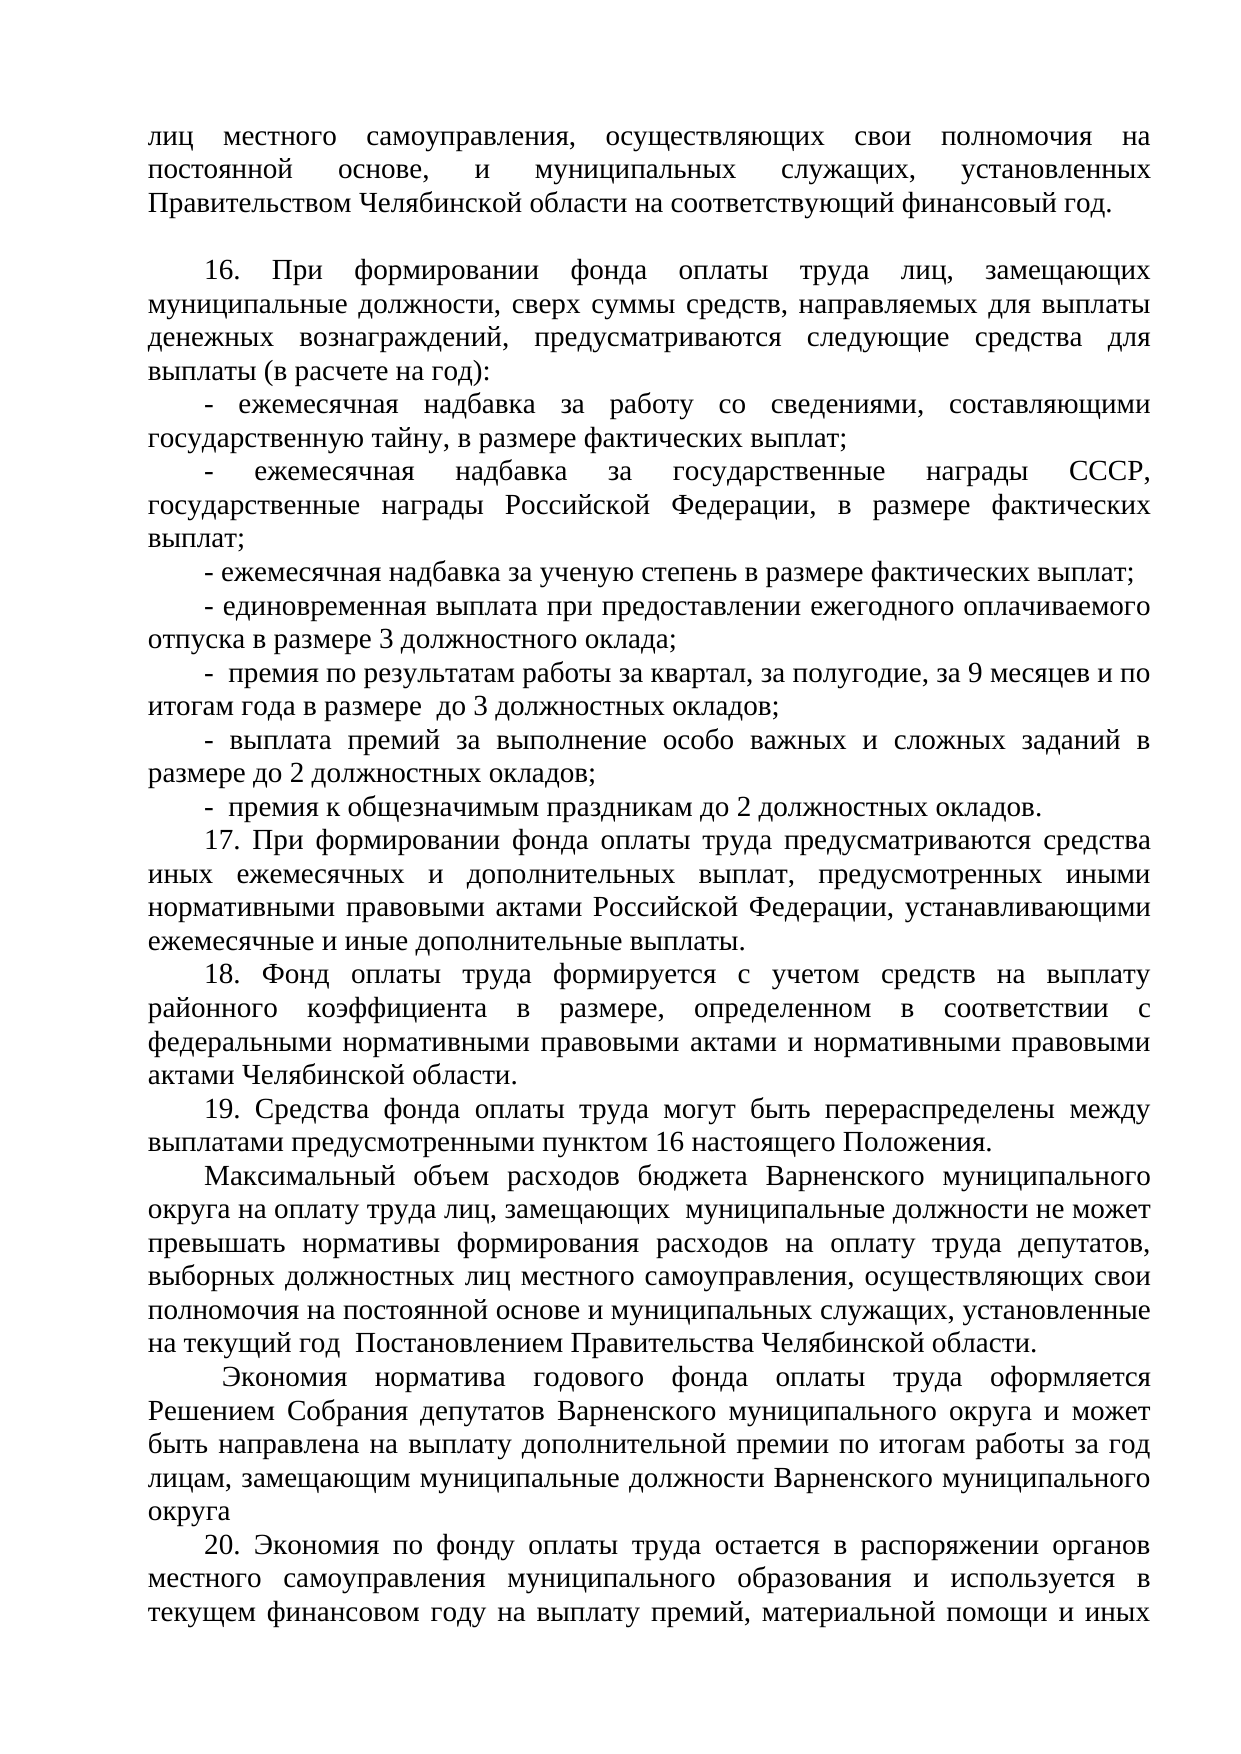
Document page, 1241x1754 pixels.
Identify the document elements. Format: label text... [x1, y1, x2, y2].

text - единовременная выплата при предоставлении ежегодного оплачиваемого отпуска в размере 3 должностного оклада; [148, 588, 1152, 655]
text - премия к общезначимым праздникам до 2 должностных окладов. [148, 789, 1152, 822]
text - ежемесячная надбавка за ученую степень в размере фактических выплат; [148, 554, 1152, 588]
text - ежемесячная надбавка за работу со сведениями, составляющими государственную тайну, в размере фактических выплат; [148, 386, 1152, 453]
text - премия по результатам работы за квартал, за полугодие, за 9 месяцев и по итогам года в размере до 3 должностных окладов; [148, 655, 1152, 722]
text 16. При формировании фонда оплаты труда лиц, замещающих муниципальные должности, сверх суммы средств, направляемых для выплаты денежных вознаграждений, предусматриваются следующие средства для выплаты (в расчете на год): [148, 252, 1152, 386]
text - ежемесячная надбавка за государственные награды СССР, государственные награды Российской Федерации, в размере фактических выплат; [148, 453, 1152, 554]
text 19. Средства фонда оплаты труда могут быть перераспределены между выплатами предусмотренными пунктом 16 настоящего Положения. [148, 1091, 1152, 1158]
text Экономия норматива годового фонда оплаты труда оформляется Решением Собрания депутатов Варненского муниципального округа и может быть направлена на выплату дополнительной премии по итогам работы за год лицам, замещающим муниципальные должности Варненского муниципального округа [148, 1359, 1152, 1527]
text - выплата премий за выполнение особо важных и сложных заданий в размере до 2 должностных окладов; [148, 722, 1152, 789]
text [148, 1527, 1152, 1627]
text 17. При формировании фонда оплаты труда предусматриваются средства иных ежемесячных и дополнительных выплат, предусмотренных иными нормативными правовыми актами Российской Федерации, устанавливающими ежемесячные и иные дополнительные выплаты. [148, 822, 1152, 957]
text 18. Фонд оплаты труда формируется с учетом средств на выплату районного коэффициента в размере, определенном в соответствии с федеральными нормативными правовыми актами и нормативными правовыми актами Челябинской области. [148, 957, 1152, 1091]
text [148, 118, 1152, 219]
text Максимальный объем расходов бюджета Варненского муниципального округа на оплату труда лиц, замещающих муниципальные должности не может превышать нормативы формирования расходов на оплату труда депутатов, выборных должностных лиц местного самоуправления, осуществляющих свои полномочия на постоянной основе и муниципальных служащих, установленные на текущий год Постановлением Правительства Челябинской области. [148, 1158, 1152, 1359]
